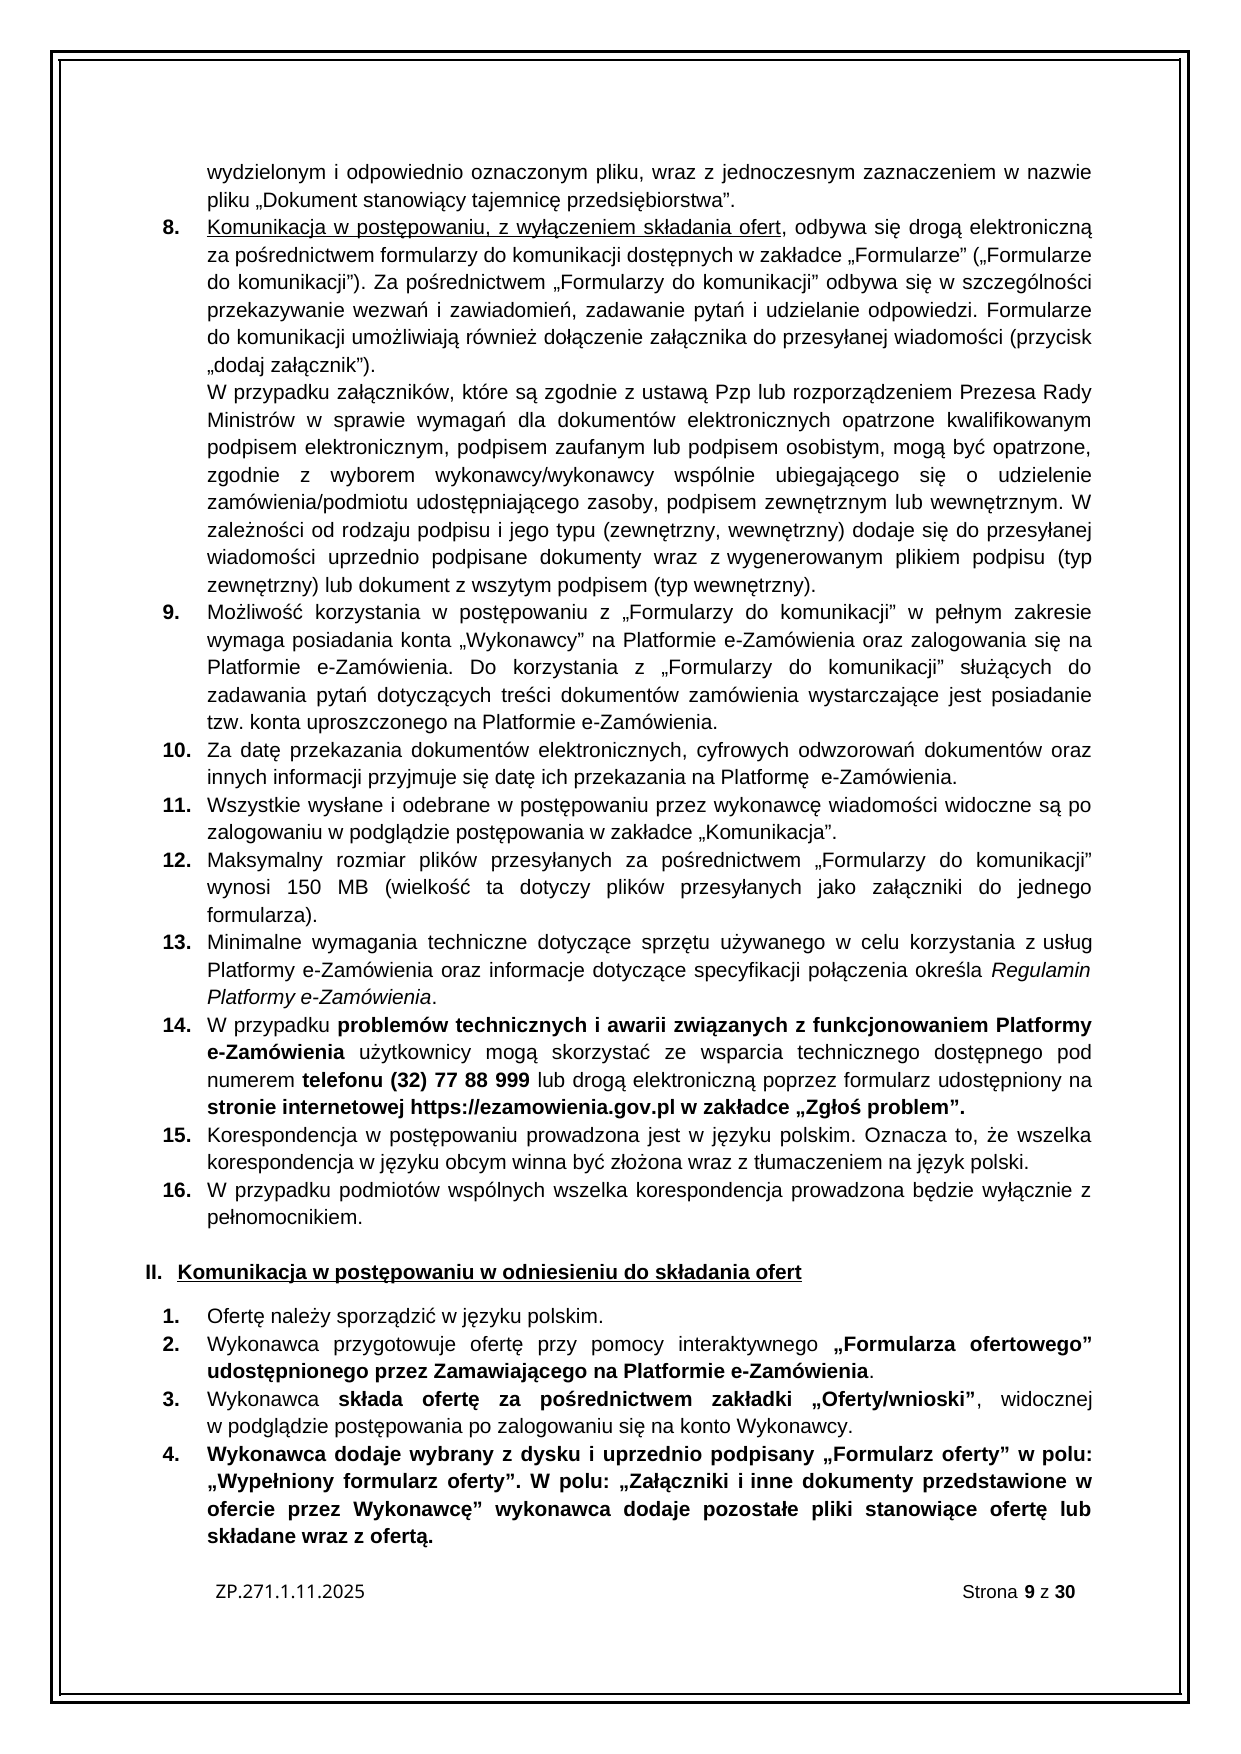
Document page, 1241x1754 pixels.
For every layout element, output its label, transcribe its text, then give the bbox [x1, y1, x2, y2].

list Korespondencja w postępowaniu prowadzona jest w języku polskim. Oznacza to, że wszelka korespondencja w języku obcym winna być złożona wraz z tłumaczeniem na język polski. [162, 1123, 1092, 1174]
list Wszystkie wysłane i odebrane w postępowaniu przez wykonawcę wiadomości widoczne są po zalogowaniu w podglądzie postępowania w zakładce „Komunikacja”. [162, 793, 1092, 844]
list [162, 160, 1092, 212]
text W przypadku załączników, które są zgodnie z ustawą Pzp lub rozporządzeniem Prezesa Rady Ministrów w sprawie wymagań dla dokumentów elektronicznych opatrzone kwalifikowanym podpisem elektronicznym, podpisem zaufanym lub podpisem osobistym, mogą być opatrzone, zgodnie z wyborem wykonawcy/wykonawcy wspólnie ubiegającego się o udzielenie zamówienia/podmiotu udostępniającego zasoby, podpisem zewnętrznym lub wewnętrznym. W zależności od rodzaju podpisu i jego typu (zewnętrzny, wewnętrzny) dodaje się do przesyłanej wiadomości uprzednio podpisane dokumenty wraz z wygenerowanym plikiem podpisu (typ zewnętrzny) lub dokument z wszytym podpisem (typ wewnętrzny). [207, 380, 1092, 597]
list Komunikacja w postępowaniu, z wyłączeniem składania ofert, odbywa się drogą elektroniczną za pośrednictwem formularzy do komunikacji dostępnych w zakładce „Formularze” („Formularze do komunikacji”). Za pośrednictwem „Formularzy do komunikacji” odbywa się w szczególności przekazywanie wezwań i zawiadomień, zadawanie pytań i udzielanie odpowiedzi. Formularze do komunikacji umożliwiają również dołączenie załącznika do przesyłanej wiadomości (przycisk „dodaj załącznik”). [162, 215, 1092, 377]
list Za datę przekazania dokumentów elektronicznych, cyfrowych odwzorowań dokumentów oraz innych informacji przyjmuje się datę ich przekazania na Platformę e-Zamówienia. [162, 738, 1092, 789]
list Komunikacja w postępowaniu w odniesieniu do składania ofert [162, 1260, 1092, 1284]
list Wykonawca składa ofertę za pośrednictwem zakładki „Oferty/wnioski”, widocznej w podglądzie postępowania po zalogowaniu się na konto Wykonawcy. [162, 1387, 1092, 1438]
list Ofertę należy sporządzić w języku polskim. [162, 1304, 1092, 1328]
list Możliwość korzystania w postępowaniu z „Formularzy do komunikacji” w pełnym zakresie wymaga posiadania konta „Wykonawcy” na Platformie e-Zamówienia oraz zalogowania się na Platformie e-Zamówienia. Do korzystania z „Formularzy do komunikacji” służących do zadawania pytań dotyczących treści dokumentów zamówienia wystarczające jest posiadanie tzw. konta uproszczonego na Platformie e-Zamówienia. [162, 600, 1092, 734]
list W przypadku podmiotów wspólnych wszelka korespondencja prowadzona będzie wyłącznie z pełnomocnikiem. [162, 1178, 1092, 1229]
list W przypadku problemów technicznych i awarii związanych z funkcjonowaniem Platformy e-Zamówienia użytkownicy mogą skorzystać ze wsparcia technicznego dostępnego pod numerem telefonu (32) 77 88 999 lub drogą elektroniczną poprzez formularz udostępniony na stronie internetowej https://ezamowienia.gov.pl w zakładce „Zgłoś problem”. [162, 1013, 1092, 1119]
list Minimalne wymagania techniczne dotyczące sprzętu używanego w celu korzystania z usług Platformy e-Zamówienia oraz informacje dotyczące specyfikacji połączenia określa Regulamin Platformy e-Zamówienia. [162, 930, 1092, 1009]
list Maksymalny rozmiar plików przesyłanych za pośrednictwem „Formularzy do komunikacji” wynosi 150 MB (wielkość ta dotyczy plików przesyłanych jako załączniki do jednego formularza). [162, 848, 1092, 927]
list Wykonawca przygotowuje ofertę przy pomocy interaktywnego „Formularza ofertowego” udostępnionego przez Zamawiającego na Platformie e-Zamówienia. [162, 1332, 1092, 1383]
list Wykonawca dodaje wybrany z dysku i uprzednio podpisany „Formularz oferty” w polu: „Wypełniony formularz oferty”. W polu: „Załączniki i inne dokumenty przedstawione w ofercie przez Wykonawcę” wykonawca dodaje pozostałe pliki stanowiące ofertę lub składane wraz z ofertą. [162, 1442, 1092, 1548]
